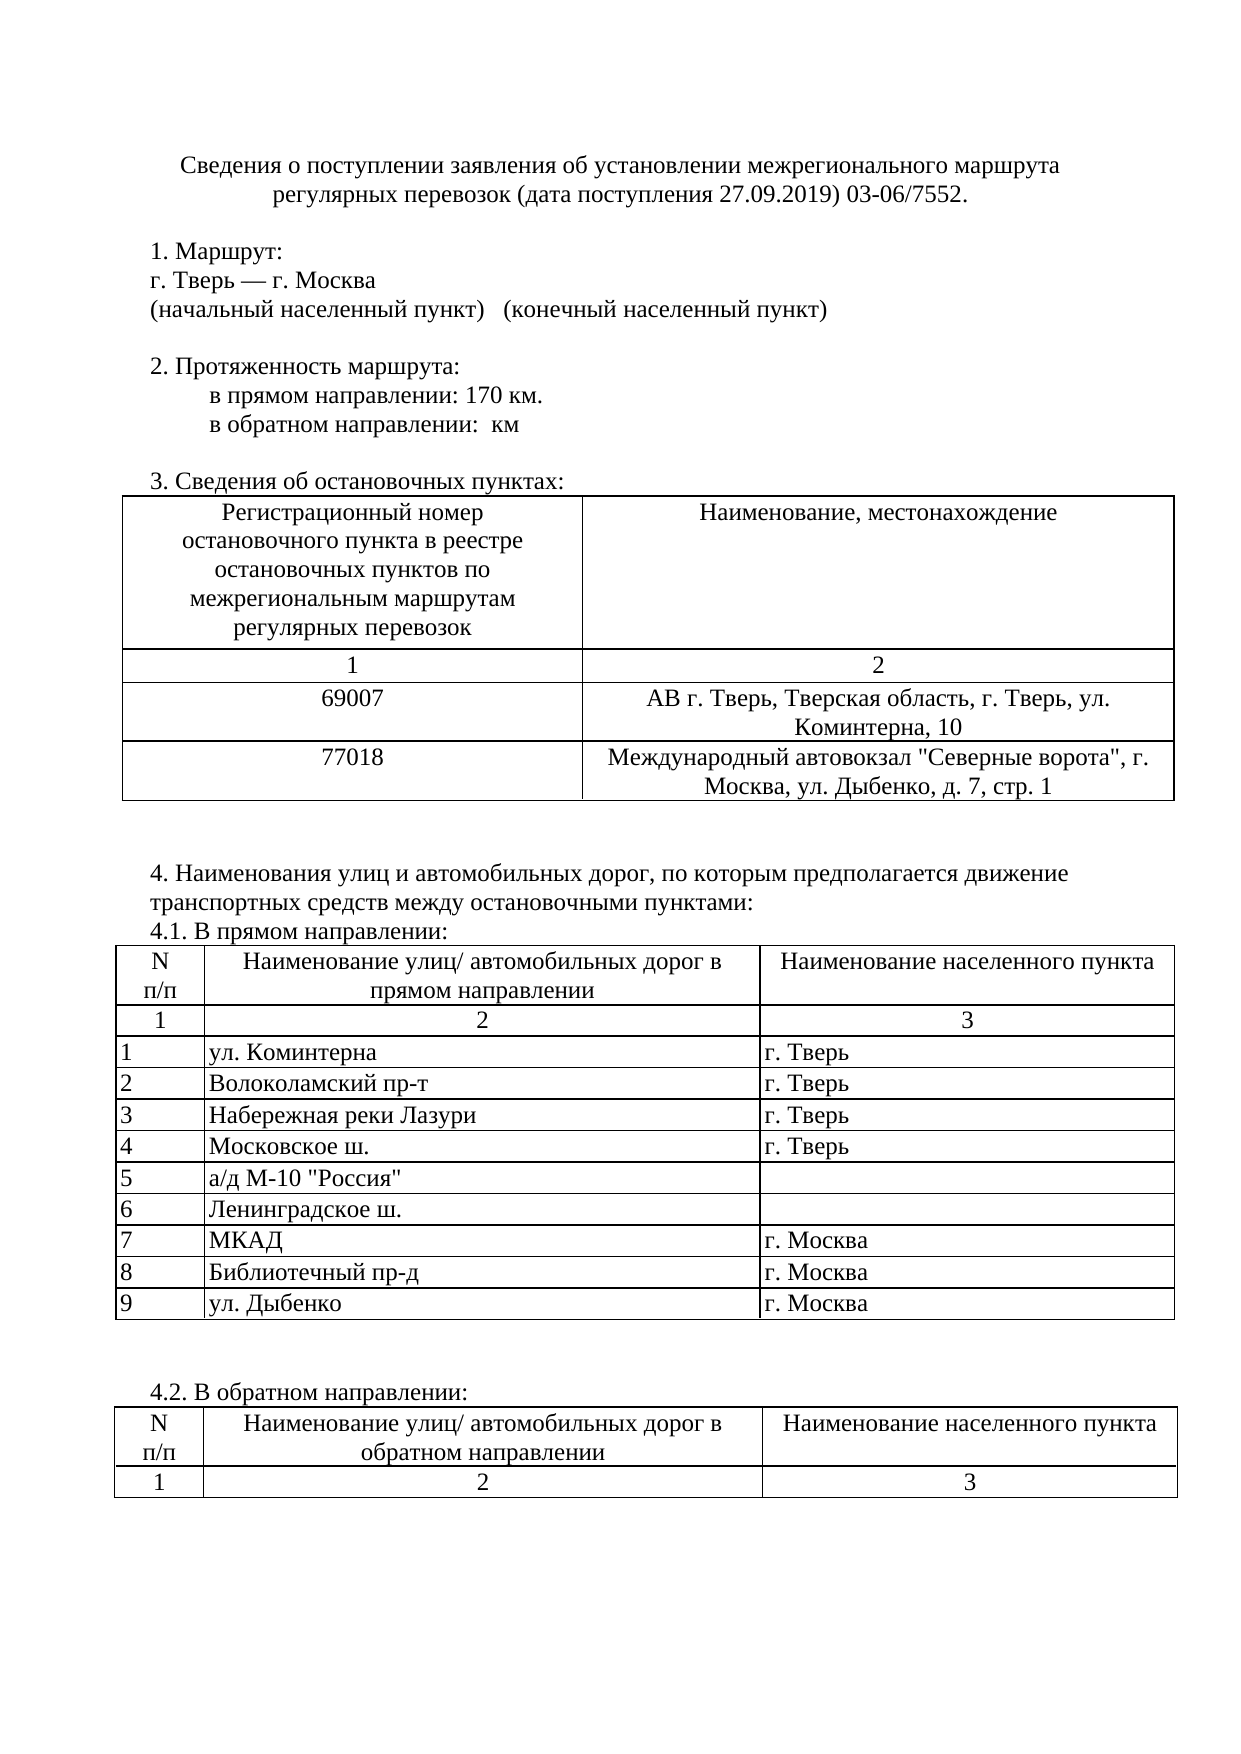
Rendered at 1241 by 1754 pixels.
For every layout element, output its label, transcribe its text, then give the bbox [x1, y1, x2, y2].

table_header Наименование населенного пункта [763, 1408, 1177, 1465]
table_cell АВ г. Тверь, Тверская область, г. Тверь, ул. Коминтерна, 10 [583, 683, 1173, 740]
text 4.1. В прямом направлении: [150, 916, 1090, 945]
table_cell г. Москва [761, 1257, 1174, 1287]
table_cell Международный автовокзал "Северные ворота", г. Москва, ул. Дыбенко, д. 7, стр. 1 [583, 742, 1173, 799]
table_cell Московское ш. [205, 1131, 759, 1161]
table_cell [761, 1194, 1174, 1224]
text Сведения о поступлении заявления об установлении межрегионального маршрута регулярных перевозок (дата поступления 27.09.2019) 03-06/7552. [150, 150, 1090, 207]
table_cell Библиотечный пр-д [205, 1257, 759, 1287]
text 4.2. В обратном направлении: [150, 1377, 1090, 1406]
table_cell г. Москва [761, 1289, 1174, 1318]
table_cell ул. Дыбенко [205, 1289, 759, 1318]
table_cell [761, 1163, 1174, 1193]
table_cell 6 [117, 1194, 204, 1224]
table_cell г. Тверь [761, 1131, 1174, 1161]
table_cell 77018 [123, 742, 582, 799]
table_cell 8 [117, 1257, 204, 1287]
table_cell 3 [761, 1006, 1174, 1035]
table_cell 9 [117, 1289, 204, 1318]
table_header Наименование улиц/ автомобильных дорог в обратном направлении [204, 1408, 762, 1465]
text г. Тверь — г. Москва [150, 265, 1090, 294]
table_cell 3 [763, 1465, 1177, 1497]
table_cell 3 [117, 1100, 204, 1130]
text в прямом направлении: 170 км. [150, 380, 1090, 409]
table_cell 4 [117, 1131, 204, 1161]
table_cell а/д М-10 "Россия" [205, 1163, 759, 1193]
table_cell 1 [117, 1006, 204, 1035]
table_cell г. Тверь [761, 1037, 1174, 1067]
table_cell 7 [117, 1226, 204, 1256]
table_cell 1 [115, 1466, 203, 1497]
table_cell 2 [117, 1068, 204, 1098]
table_cell Набережная реки Лазури [205, 1100, 759, 1130]
table_cell 2 [205, 1006, 759, 1035]
table_header N п/п [117, 946, 204, 1004]
table_header Наименование, местонахождение [583, 497, 1173, 648]
table_header Наименование улиц/ автомобильных дорог в прямом направлении [205, 946, 759, 1004]
table_header Наименование населенного пункта [761, 946, 1174, 1004]
text 3. Сведения об остановочных пунктах: [150, 466, 1090, 495]
table_cell 2 [204, 1467, 762, 1497]
table_cell Ленинградское ш. [205, 1194, 759, 1224]
table_cell г. Москва [761, 1226, 1174, 1256]
table_cell 5 [117, 1163, 204, 1193]
table_header N п/п [115, 1408, 203, 1465]
table_cell МКАД [205, 1226, 759, 1256]
table_cell 1 [123, 650, 582, 681]
table_cell г. Тверь [761, 1068, 1174, 1098]
table_cell 1 [117, 1037, 204, 1067]
table_header Регистрационный номер остановочного пункта в реестре остановочных пунктов по межрегиональным маршрутам регулярных перевозок [123, 497, 582, 648]
text 2. Протяженность маршрута: [150, 351, 1090, 380]
text 1. Маршрут: [150, 236, 1090, 265]
table_cell 2 [583, 650, 1173, 681]
table_cell ул. Коминтерна [205, 1037, 759, 1067]
text (начальный населенный пункт) (конечный населенный пункт) [150, 294, 1090, 322]
table_cell г. Тверь [761, 1100, 1174, 1130]
text 4. Наименования улиц и автомобильных дорог, по которым предполагается движение транспортных средств между остановочными пунктами: [150, 858, 1090, 916]
text в обратном направлении: км [150, 409, 1090, 437]
table_cell 69007 [123, 683, 582, 740]
table_cell Волоколамский пр-т [205, 1068, 759, 1098]
